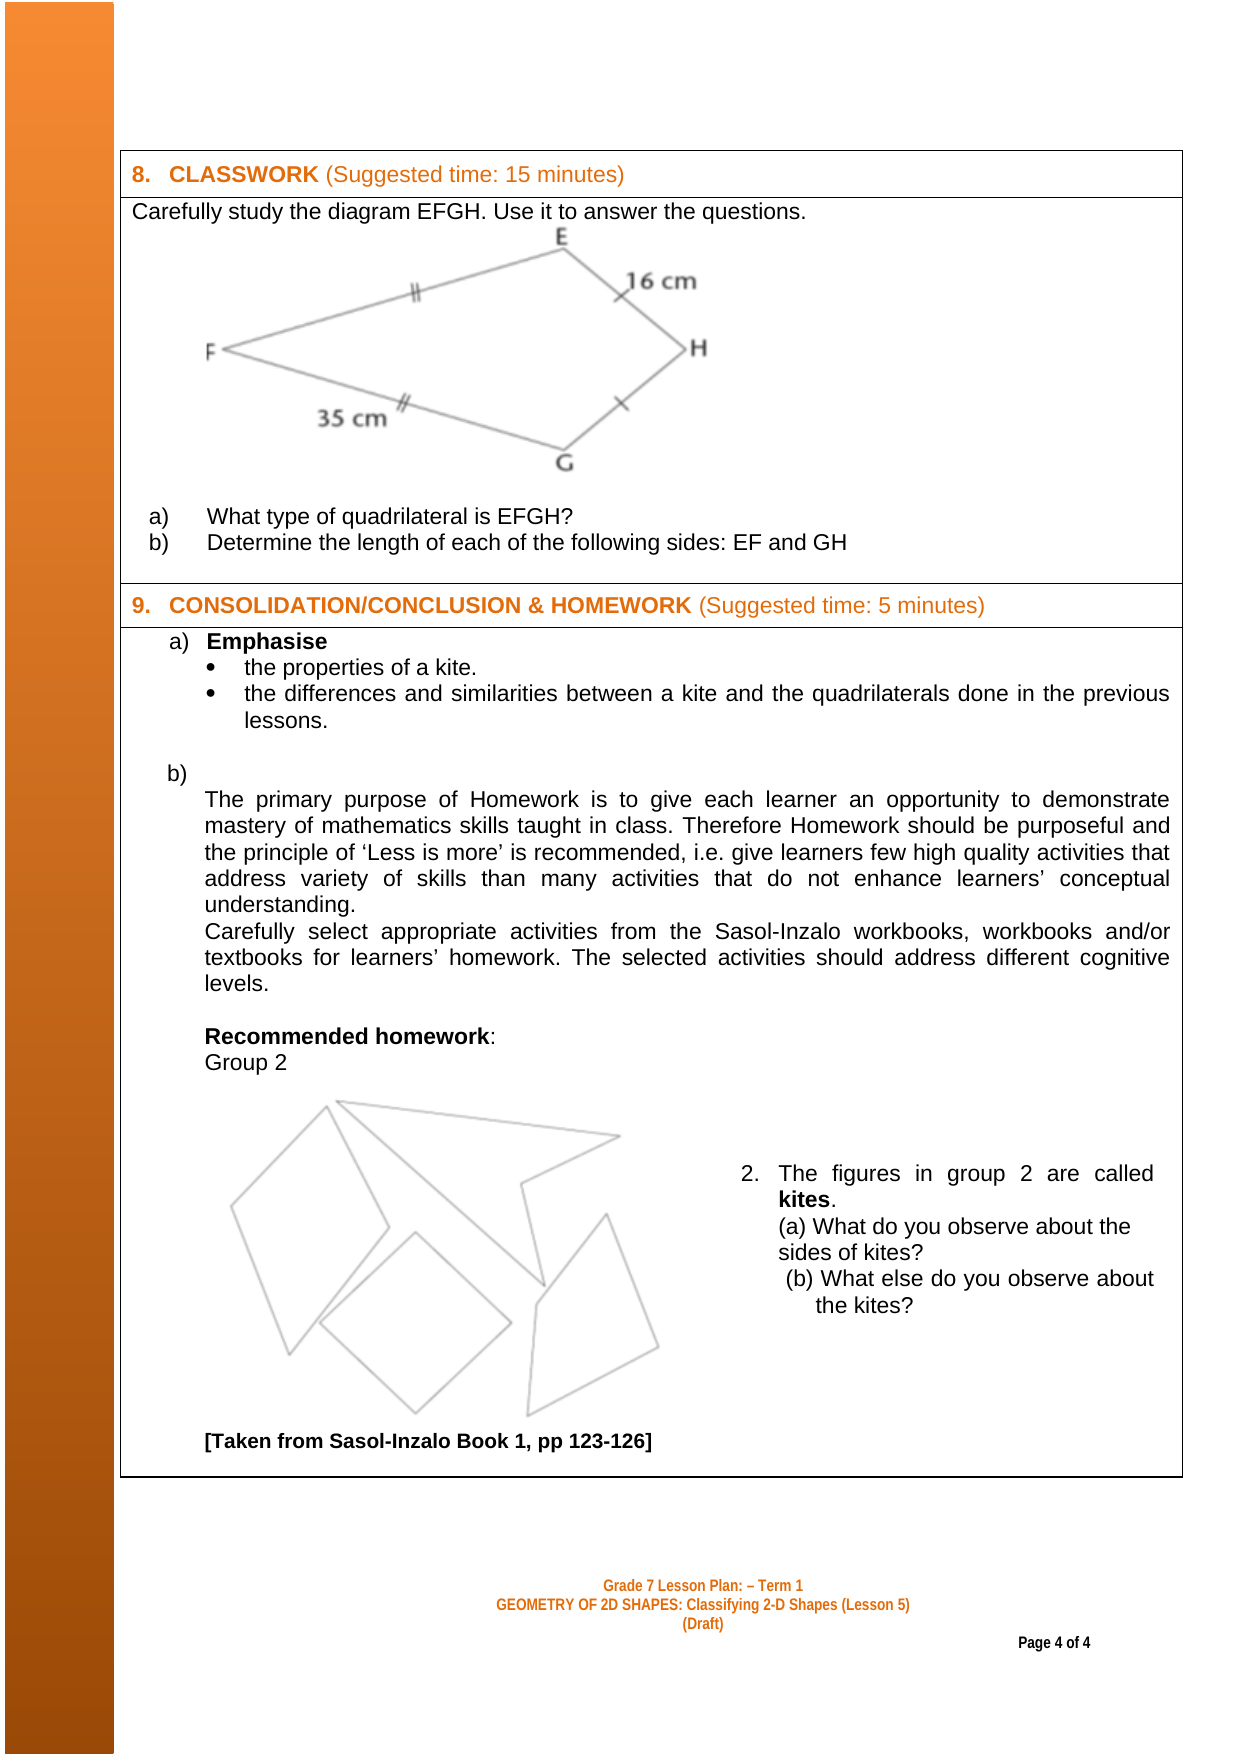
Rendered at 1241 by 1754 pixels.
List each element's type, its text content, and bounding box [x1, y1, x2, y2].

table_cell CLASSWORK (Suggested time: 15 minutes) [121, 151, 1182, 197]
picture [204, 1080, 681, 1429]
table_cell Emphasise the properties of a kite. the differences and similarities between a kite and the quadrilaterals done in the previous lessons. The primary purpose of Homework is to give each learner an opportunity to demonstrate mastery of mathematics skills taught in class. Therefore Homework should be purposeful and the principle of ‘Less is more’ is recommended, i.e. give learners few high quality activities that address variety of skills than many activities that do not enhance learners’ conceptual understanding. Carefully select appropriate activities from the Sasol-Inzalo workbooks, workbooks and/or textbooks for learners’ homework. The selected activities should address different cognitive levels. Recommended homework: Group 2 [Taken from Sasol-Inzalo Book 1, pp 123-126] [121, 628, 1182, 1476]
table_cell CONSOLIDATION/CONCLUSION & HOMEWORK (Suggested time: 5 minutes) [121, 584, 1182, 627]
table_cell Carefully study the diagram EFGH. Use it to answer the questions. What type of quadrilateral is EFGH? Determine the length of each of the following sides: EF and GH [121, 198, 1182, 583]
picture [206, 224, 737, 477]
